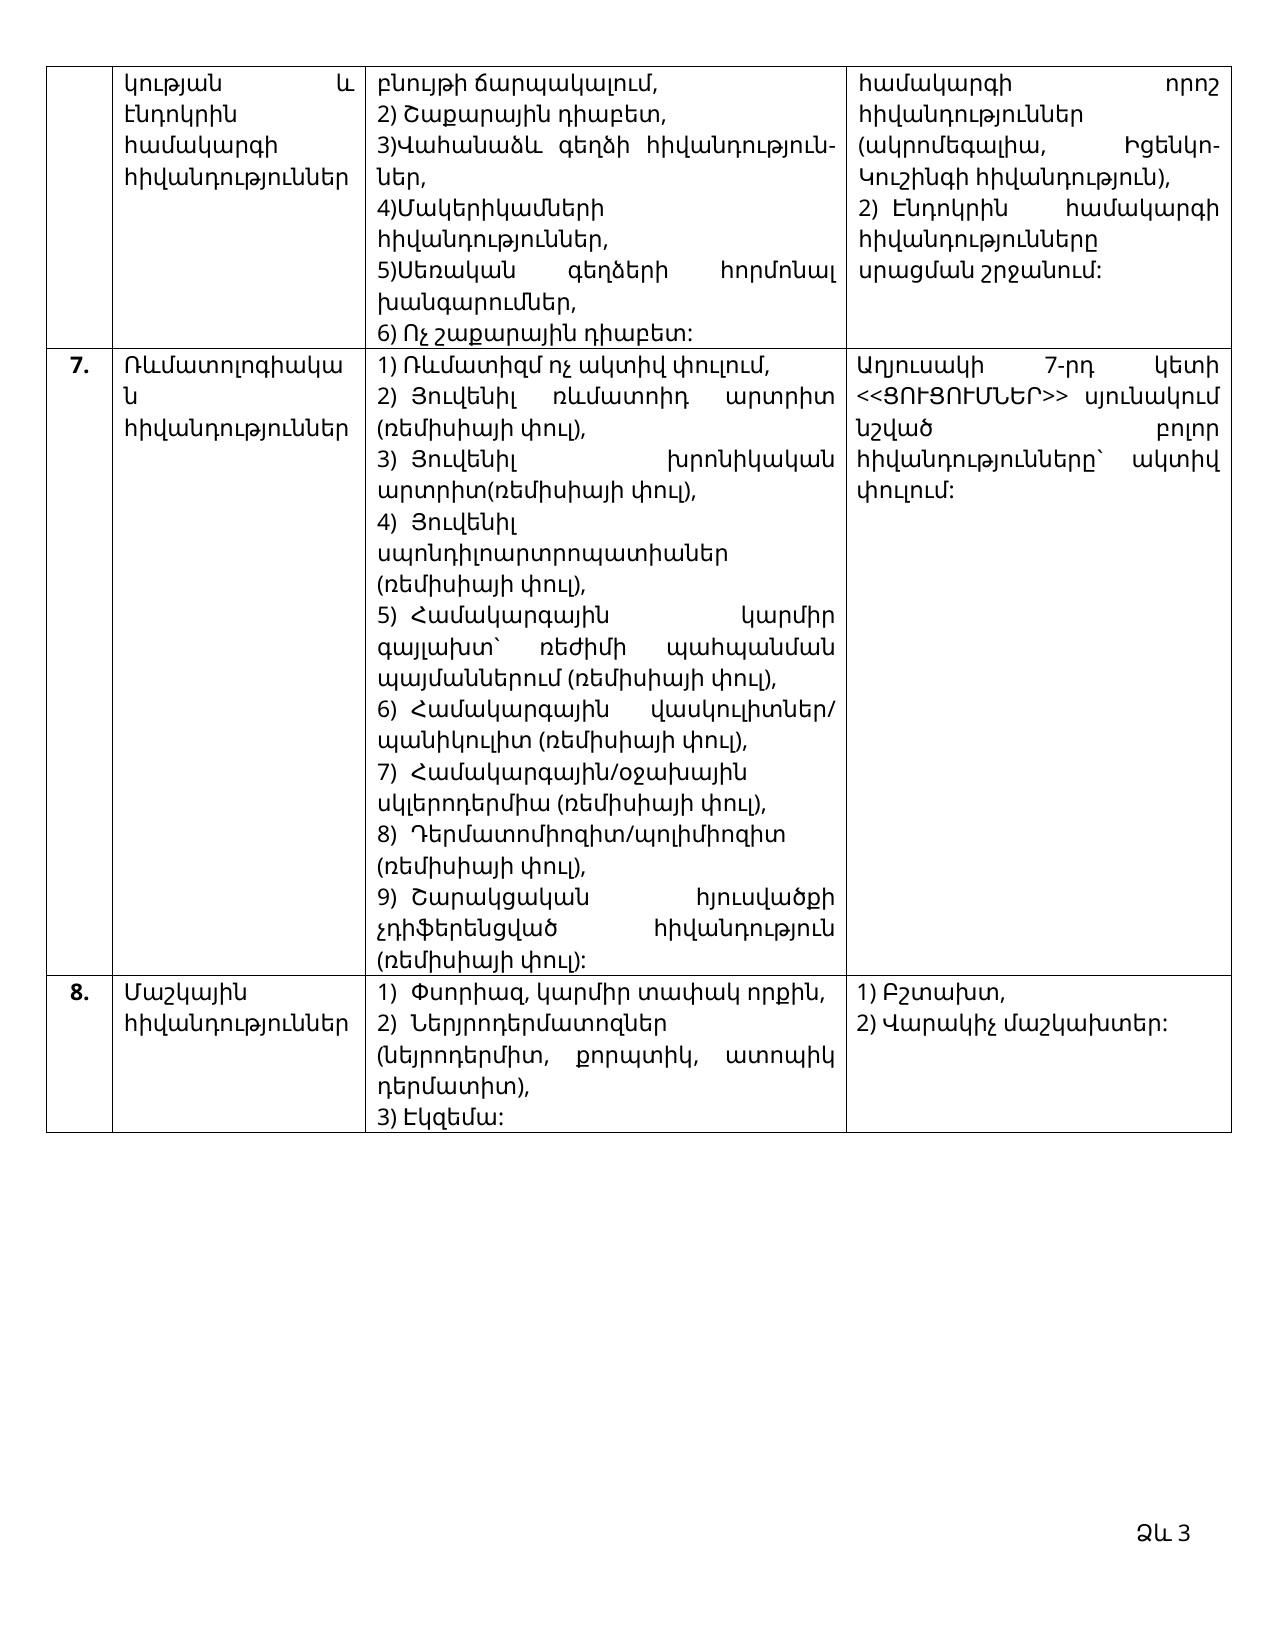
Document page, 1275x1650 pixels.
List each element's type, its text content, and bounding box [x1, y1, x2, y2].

table_cell Մաշկային հիվանդություններ [113, 976, 365, 1132]
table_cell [366, 67, 846, 348]
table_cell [113, 67, 365, 348]
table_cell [847, 67, 1231, 348]
table_cell 1) Փսորիազ, կարմիր տափակ որքին, 2) Ներյրոդերմատոզներ (նեյրոդերմիտ, քորպտիկ, ատոպիկ դերմատիտ), 3) Էկզեմա: [366, 976, 846, 1132]
table_cell 1) Բշտախտ, 2) Վարակիչ մաշկախտեր: [847, 976, 1231, 1132]
table_cell 6. [47, 67, 112, 348]
table_cell 1) Ռևմատիզմ ոչ ակտիվ փուլում, 2) Յուվենիլ ռևմատոիդ արտրիտ (ռեմիսիայի փուլ), 3) Յուվենիլ խրոնիկական արտրիտ(ռեմիսիայի փուլ), 4) Յուվենիլ սպոնդիլոարտրոպատիաներ (ռեմիսիայի փուլ), 5) Համակարգային կարմիր գայլախտ` ռեժիմի պահպանման պայմաններում (ռեմիսիայի փուլ), 6) Համակարգային վասկուլիտներ/ պանիկուլիտ (ռեմիսիայի փուլ), 7) Համակարգային/օջախային սկլերոդերմիա (ռեմիսիայի փուլ), 8) Դերմատոմիոզիտ/պոլիմիոզիտ (ռեմիսիայի փուլ), 9) Շարակցական հյուսվածքի չդիֆերենցված հիվանդություն (ռեմիսիայի փուլ): [366, 349, 846, 975]
table_cell Աղյուսակի 7-րդ կետի <<ՑՈՒՑՈՒՄՆԵՐ>> սյունակում նշված բոլոր հիվանդությունները` ակտիվ փուլում: [847, 349, 1231, 975]
text Ձև 3 [94, 1516, 1191, 1548]
table_cell Ռևմատոլոգիական հիվանդություններ [113, 349, 365, 975]
table_cell 8. [47, 976, 112, 1132]
table_cell 7. [47, 349, 112, 975]
